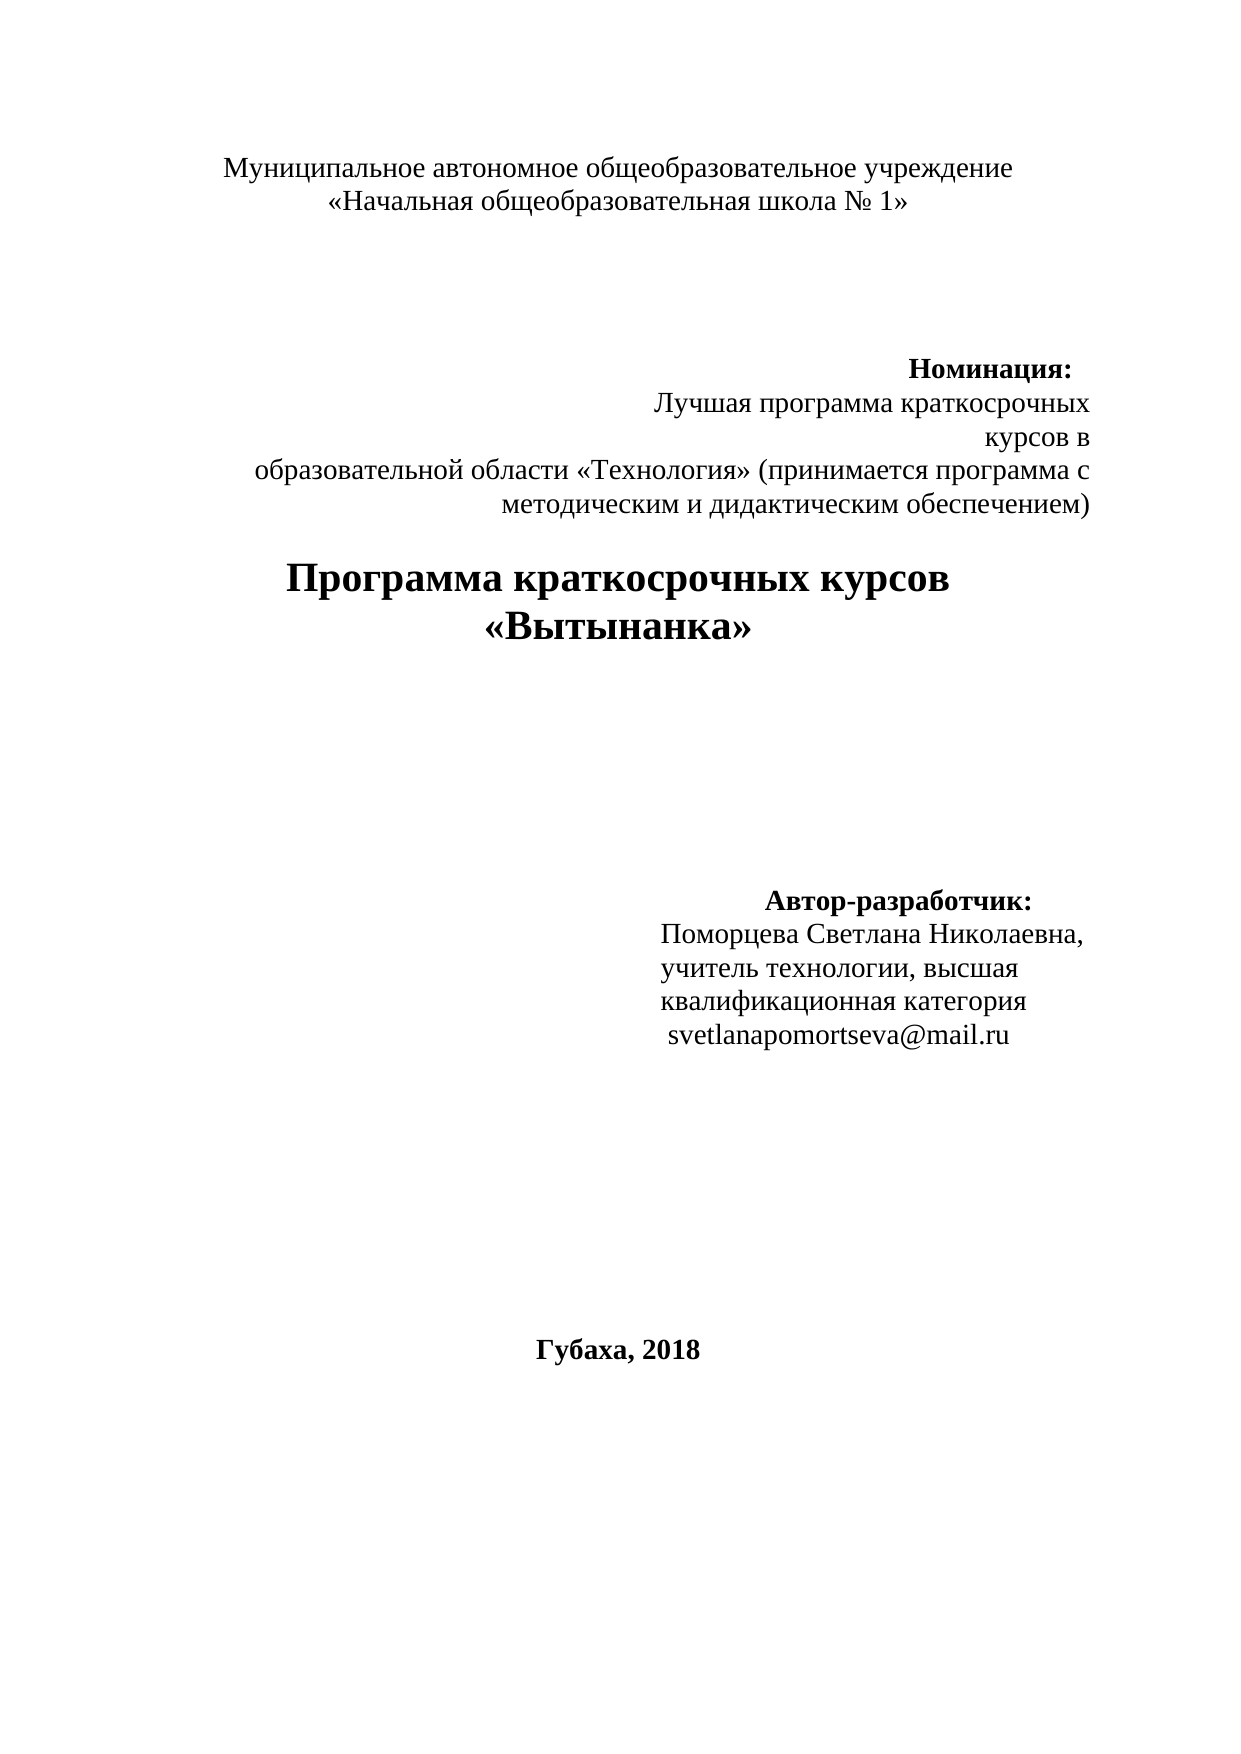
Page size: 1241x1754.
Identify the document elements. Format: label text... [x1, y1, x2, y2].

text Номинация: [150, 352, 1090, 385]
text Губаха, 2018 [150, 1332, 1086, 1366]
text методическим и дидактическим обеспечением) [150, 486, 1090, 519]
text Поморцева Светлана Николаевна, [150, 917, 1090, 950]
text образовательной области «Технология» (принимается программа с [150, 452, 1090, 486]
text Программа краткосрочных курсов [150, 553, 1086, 601]
text Автор-разработчик: [764, 883, 1090, 917]
text учитель технологии, высшая [150, 950, 1090, 983]
text «Вытынанка» [150, 601, 1086, 649]
text Муниципальное автономное общеобразовательное учреждение «Начальная общеобразовательная школа № 1» [150, 150, 1086, 217]
text svetlanapomortseva@mail.ru [150, 1017, 1090, 1051]
text Лучшая программа краткосрочных курсов в [150, 385, 1090, 452]
text квалификационная категория [150, 983, 1090, 1017]
